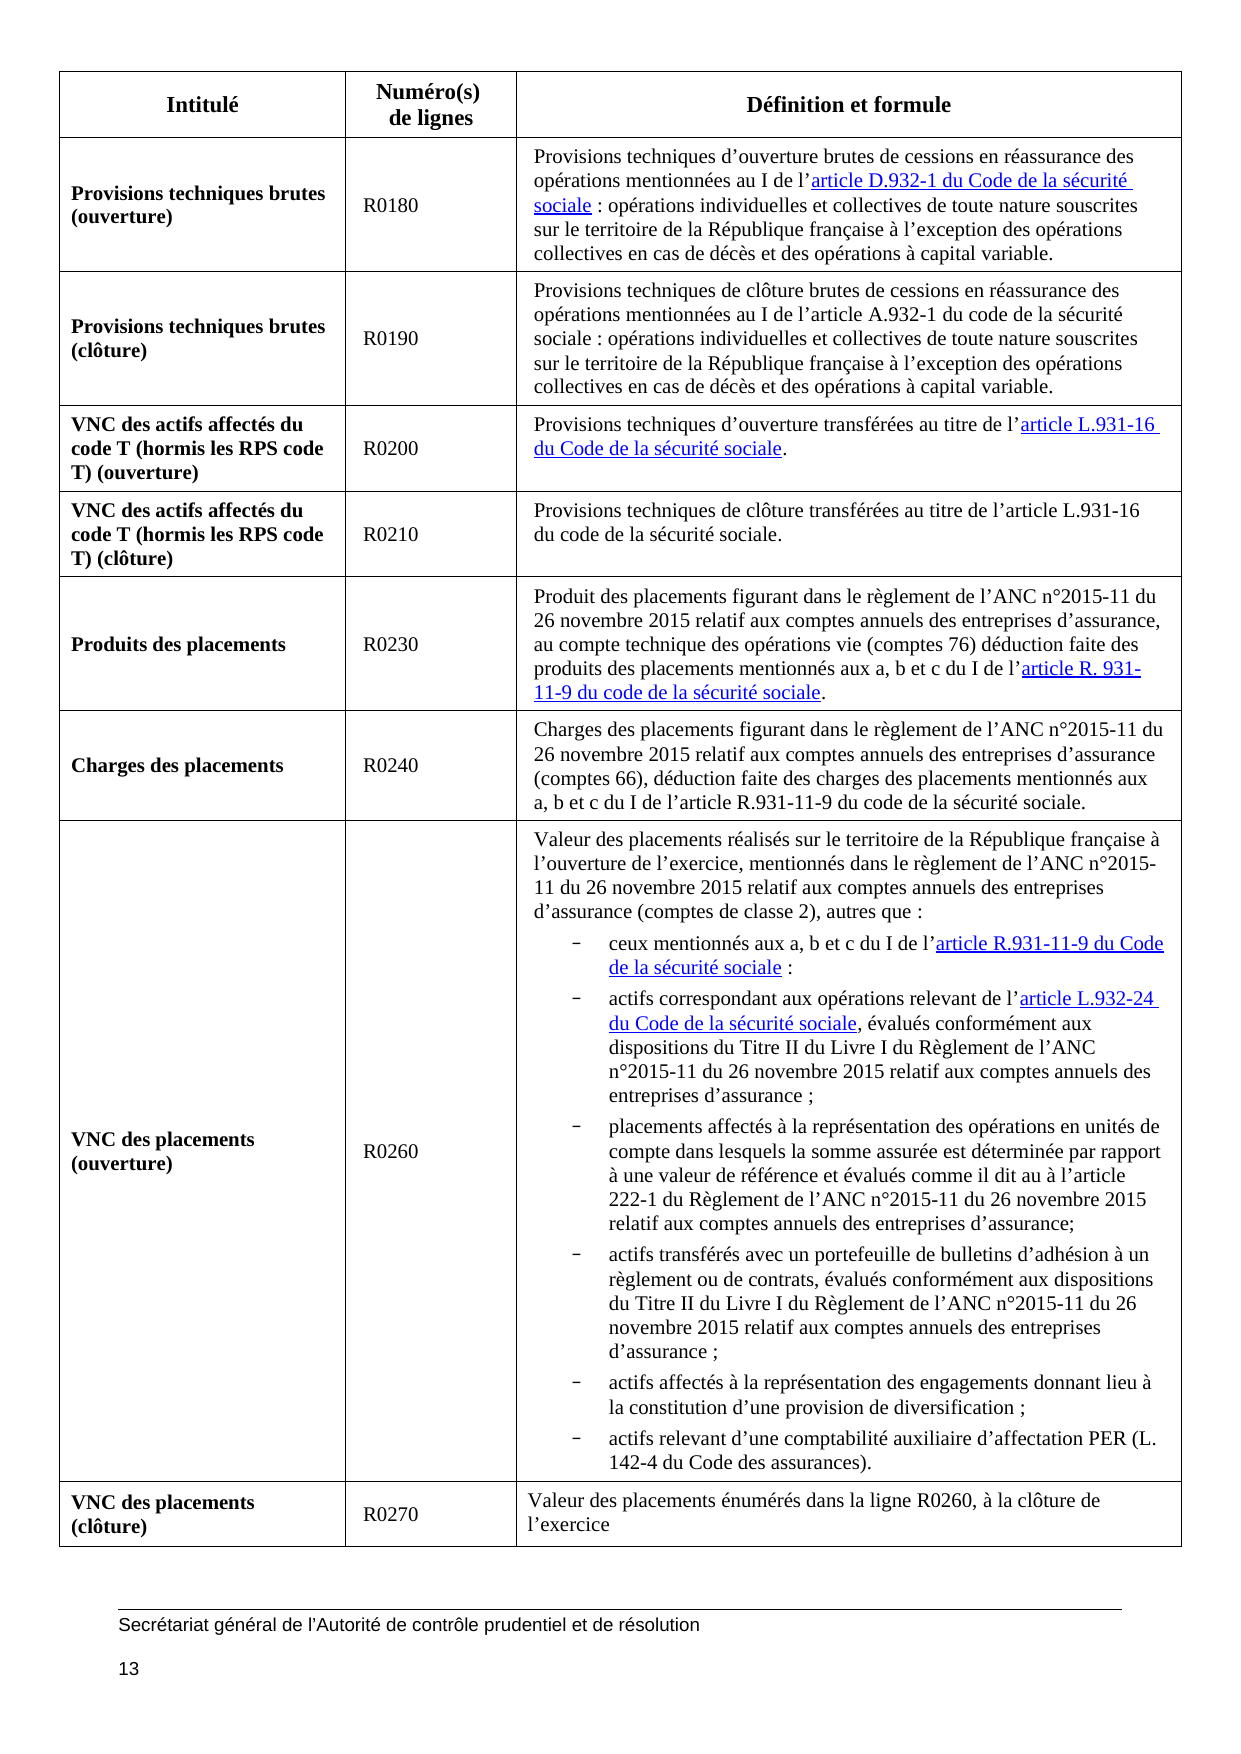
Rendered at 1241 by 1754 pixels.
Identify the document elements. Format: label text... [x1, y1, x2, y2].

table_cell Valeur des placements énumérés dans la ligne R0260, à la clôture de l’exercice [517, 1482, 1181, 1546]
table_header Définition et formule [517, 72, 1181, 137]
table_cell Charges des placements [60, 711, 345, 820]
table_cell VNC des actifs affectés du code T (hormis les RPS code T) (clôture) [60, 492, 345, 576]
table_cell R0230 [346, 577, 516, 710]
table_cell R0200 [346, 406, 516, 491]
table_cell R0180 [346, 138, 516, 271]
table_cell Provisions techniques brutes (clôture) [60, 272, 345, 405]
table_cell Provisions techniques de clôture transférées au titre de l’article L.931-16 du code de la sécurité sociale. [517, 492, 1181, 576]
table_header Intitulé [60, 72, 345, 137]
table_cell Charges des placements figurant dans le règlement de l’ANC n°2015-11 du 26 novembre 2015 relatif aux comptes annuels des entreprises d’assurance (comptes 66), déduction faite des charges des placements mentionnés aux a, b et c du I de l’article R.931-11-9 du code de la sécurité sociale. [517, 711, 1181, 820]
table_cell R0210 [346, 492, 516, 576]
table_cell VNC des placements (ouverture) [60, 821, 345, 1481]
table_cell Provisions techniques brutes (ouverture) [60, 138, 345, 271]
table_cell R0240 [346, 711, 516, 820]
table_cell R0190 [346, 272, 516, 405]
table_cell R0270 [346, 1482, 516, 1546]
table_cell Provisions techniques de clôture brutes de cessions en réassurance des opérations mentionnées au I de l’article A.932-1 du code de la sécurité sociale : opérations individuelles et collectives de toute nature souscrites sur le territoire de la République française à l’exception des opérations collectives en cas de décès et des opérations à capital variable. [517, 272, 1181, 405]
table_header Numéro(s) de lignes [346, 72, 516, 137]
table_cell VNC des actifs affectés du code T (hormis les RPS code T) (ouverture) [60, 406, 345, 491]
table_cell R0260 [346, 821, 516, 1481]
table_cell VNC des placements (clôture) [60, 1482, 345, 1546]
table_cell Produit des placements figurant dans le règlement de l’ANC n°2015-11 du 26 novembre 2015 relatif aux comptes annuels des entreprises d’assurance, au compte technique des opérations vie (comptes 76) déduction faite des produits des placements mentionnés aux a, b et c du I de l’article R. 931-11-9 du code de la sécurité sociale. [517, 577, 1181, 710]
table_cell Produits des placements [60, 577, 345, 710]
table_cell Provisions techniques d’ouverture brutes de cessions en réassurance des opérations mentionnées au I de l’article D.932-1 du Code de la sécurité sociale : opérations individuelles et collectives de toute nature souscrites sur le territoire de la République française à l’exception des opérations collectives en cas de décès et des opérations à capital variable. [517, 138, 1181, 271]
table_cell Valeur des placements réalisés sur le territoire de la République française à l’ouverture de l’exercice, mentionnés dans le règlement de l’ANC n°2015-11 du 26 novembre 2015 relatif aux comptes annuels des entreprises d’assurance (comptes de classe 2), autres que : ceux mentionnés aux a, b et c du I de l’article R.931-11-9 du Code de la sécurité sociale : actifs correspondant aux opérations relevant de l’article L.932-24 du Code de la sécurité sociale, évalués conformément aux dispositions du Titre II du Livre I du Règlement de l’ANC n°2015-11 du 26 novembre 2015 relatif aux comptes annuels des entreprises d’assurance ; placements affectés à la représentation des opérations en unités de compte dans lesquels la somme assurée est déterminée par rapport à une valeur de référence et évalués comme il dit au à l’article 222-1 du Règlement de l’ANC n°2015-11 du 26 novembre 2015 relatif aux comptes annuels des entreprises d’assurance; actifs transférés avec un portefeuille de bulletins d’adhésion à un règlement ou de contrats, évalués conformément aux dispositions du Titre II du Livre I du Règlement de l’ANC n°2015-11 du 26 novembre 2015 relatif aux comptes annuels des entreprises d’assurance ; actifs affectés à la représentation des engagements donnant lieu à la constitution d’une provision de diversification ; actifs relevant d’une comptabilité auxiliaire d’affectation PER (L. 142-4 du Code des assurances). [517, 821, 1181, 1481]
table_cell Provisions techniques d’ouverture transférées au titre de l’article L.931-16 du Code de la sécurité sociale. [517, 406, 1181, 491]
